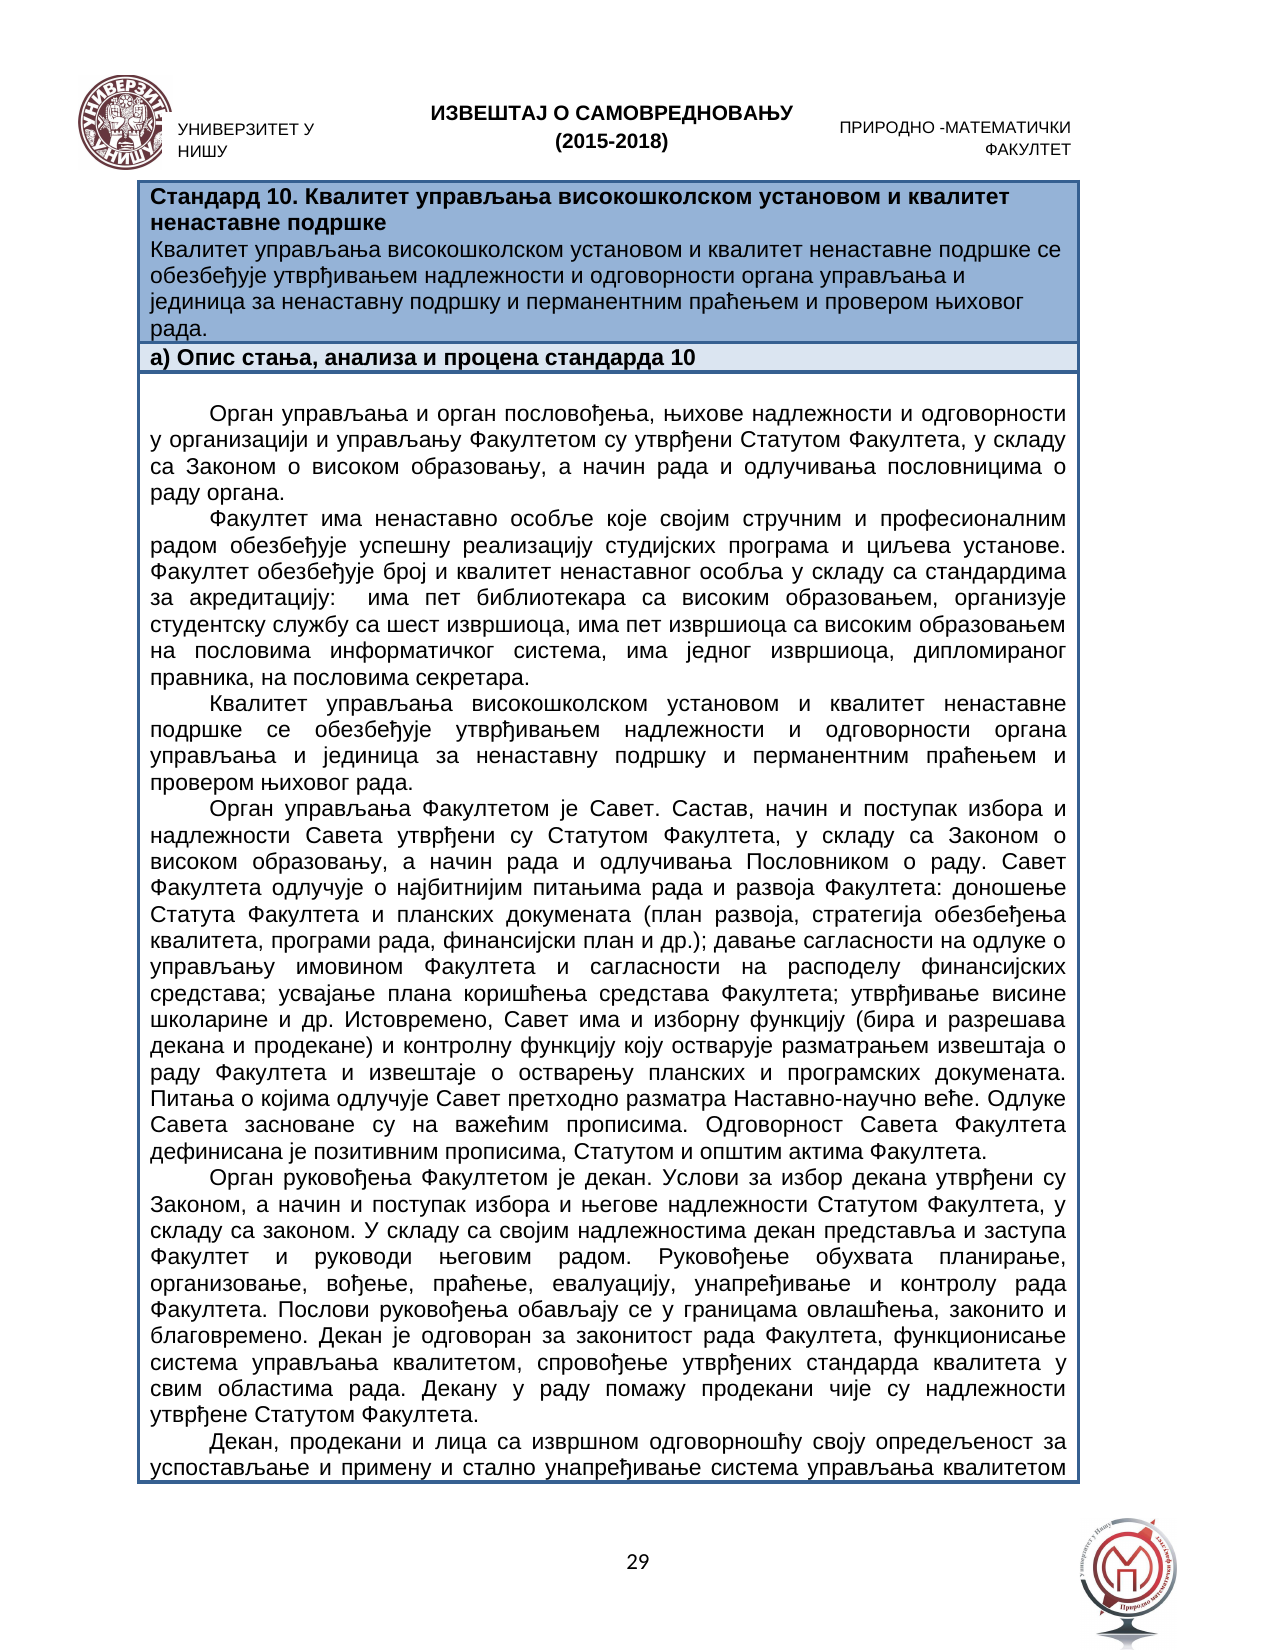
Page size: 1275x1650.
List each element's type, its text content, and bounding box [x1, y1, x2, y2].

table_cell а) Опис стања, анализа и процена стандарда 10 [140, 344, 1077, 370]
table_header Стандард 10. Квалитет управљања високошколском установом и квалитет ненаставне подршке Квалитет управљања високошколском установом и квалитет ненаставне подршке се обезбеђује утврђивањем надлежности и одговорности органа управљања и јединица за ненаставну подршку и перманентним праћењем и провером њиховог рада. [140, 183, 1077, 341]
picture [78, 75, 173, 170]
picture [1079, 1518, 1177, 1650]
